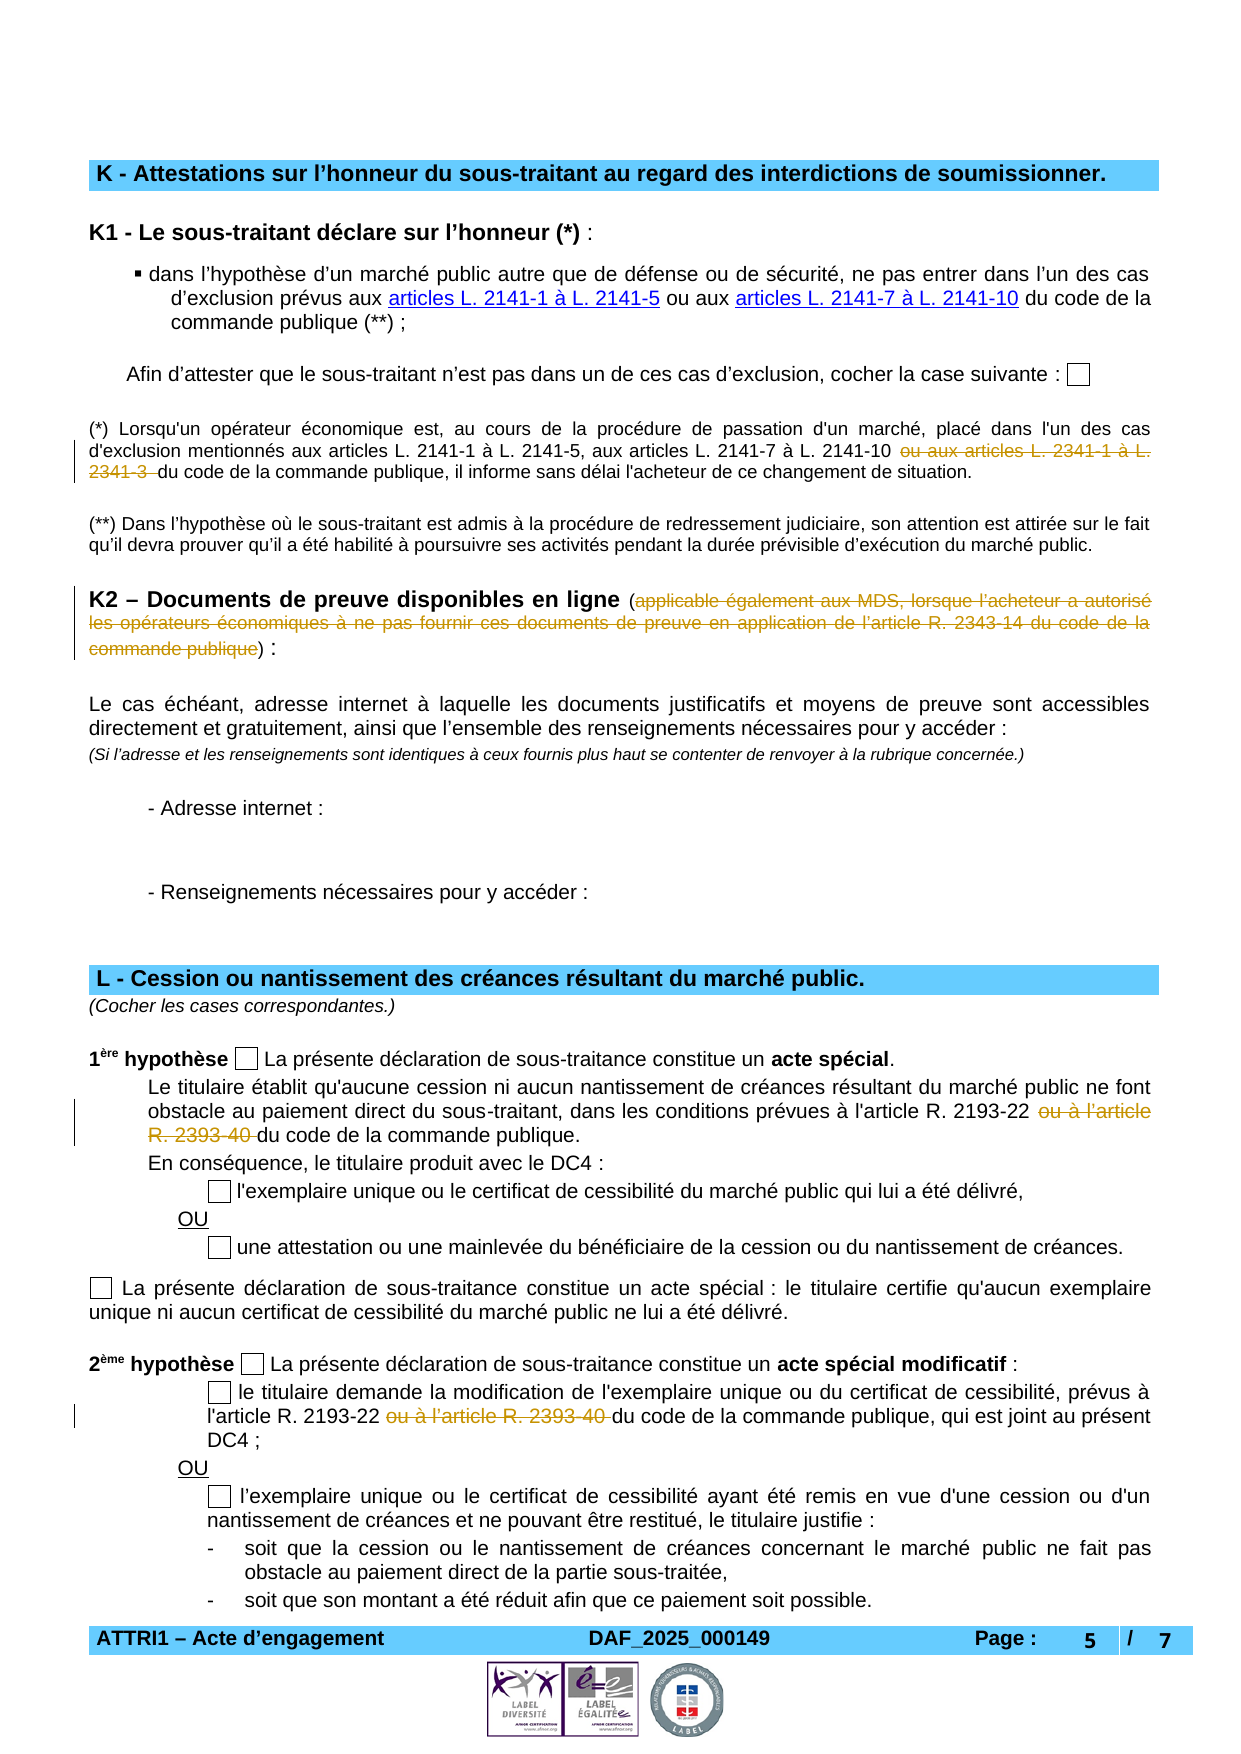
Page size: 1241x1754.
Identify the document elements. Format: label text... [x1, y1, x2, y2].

text - Renseignements nécessaires pour y accéder : [148, 880, 1152, 904]
text En conséquence, le titulaire produit avec le DC4 : [148, 1151, 1152, 1174]
list soit que son montant a été réduit afin que ce paiement soit possible. [207, 1588, 1152, 1612]
list soit que la cession ou le nantissement de créances concernant le marché public ne fait pas obstacle au paiement direct de la partie sous-traitée, [207, 1536, 1152, 1584]
text 1ère hypothèse La présente déclaration de sous-traitance constitue un acte spécial. [89, 1046, 1152, 1070]
text (Cocher les cases correspondantes.) [89, 995, 1152, 1017]
text l’exemplaire unique ou le certificat de cessibilité ayant été remis en vue d'une cession ou d'un nantissement de créances et ne pouvant être restitué, le titulaire justifie : [207, 1484, 1152, 1532]
table_header L - Cession ou nantissement des créances résultant du marché public. [89, 965, 1159, 995]
list dans l’hypothèse d’un marché public autre que de défense ou de sécurité, ne pas entrer dans l’un des cas d’exclusion prévus aux articles L. 2141-1 à L. 2141-5 ou aux articles L. 2141-7 à L. 2141-10 du code de la commande publique (**) ; [133, 262, 1152, 334]
picture [487, 1661, 639, 1737]
table_header K - Attestations sur l’honneur du sous-traitant au regard des interdictions de soumissionner. [89, 160, 1159, 191]
text l'exemplaire unique ou le certificat de cessibilité du marché public qui lui a été délivré, [207, 1179, 1152, 1203]
text - Adresse internet : [148, 796, 1152, 820]
text K2 – Documents de preuve disponibles en ligne () : [89, 586, 1152, 660]
text K1 - Le sous-traitant déclare sur l’honneur (*) : [89, 219, 1152, 245]
picture [650, 1663, 724, 1737]
text OU [89, 1456, 1152, 1480]
text (**) Dans l’hypothèse où le sous-traitant est admis à la procédure de redressement judiciaire, son attention est attirée sur le fait qu’il devra prouver qu’il a été habilité à poursuivre ses activités pendant la durée prévisible d’exécution du marché public. [89, 513, 1152, 556]
text une attestation ou une mainlevée du bénéficiaire de la cession ou du nantissement de créances. [207, 1235, 1152, 1259]
text OU [89, 1207, 1152, 1231]
text Le titulaire établit qu'aucune cession ni aucun nantissement de créances résultant du marché public ne font obstacle au paiement direct du sous-traitant, dans les conditions prévues à l'article R. 2193-22 du code de la commande publique. [148, 1074, 1152, 1146]
text La présente déclaration de sous-traitance constitue un acte spécial : le titulaire certifie qu'aucun exemplaire unique ni aucun certificat de cessibilité du marché public ne lui a été délivré. [89, 1276, 1152, 1323]
text (*) Lorsqu'un opérateur économique est, au cours de la procédure de passation d'un marché, placé dans l'un des cas d'exclusion mentionnés aux articles L. 2141-1 à L. 2141-5, aux articles L. 2141-7 à L. 2141-10 du code de la commande publique, il informe sans délai l'acheteur de ce changement de situation. [89, 418, 1152, 483]
text Afin d’attester que le sous-traitant n’est pas dans un de ces cas d’exclusion, cocher la case suivante : [126, 362, 1152, 386]
text le titulaire demande la modification de l'exemplaire unique ou du certificat de cessibilité, prévus à l'article R. 2193-22 du code de la commande publique, qui est joint au présent DC4 ; [207, 1380, 1152, 1452]
text Le cas échéant, adresse internet à laquelle les documents justificatifs et moyens de preuve sont accessibles directement et gratuitement, ainsi que l’ensemble des renseignements nécessaires pour y accéder : [89, 692, 1152, 740]
text 2ème hypothèse La présente déclaration de sous-traitance constitue un acte spécial modificatif : [89, 1352, 1152, 1376]
text (Si l’adresse et les renseignements sont identiques à ceux fournis plus haut se contenter de renvoyer à la rubrique concernée.) [89, 744, 1152, 763]
